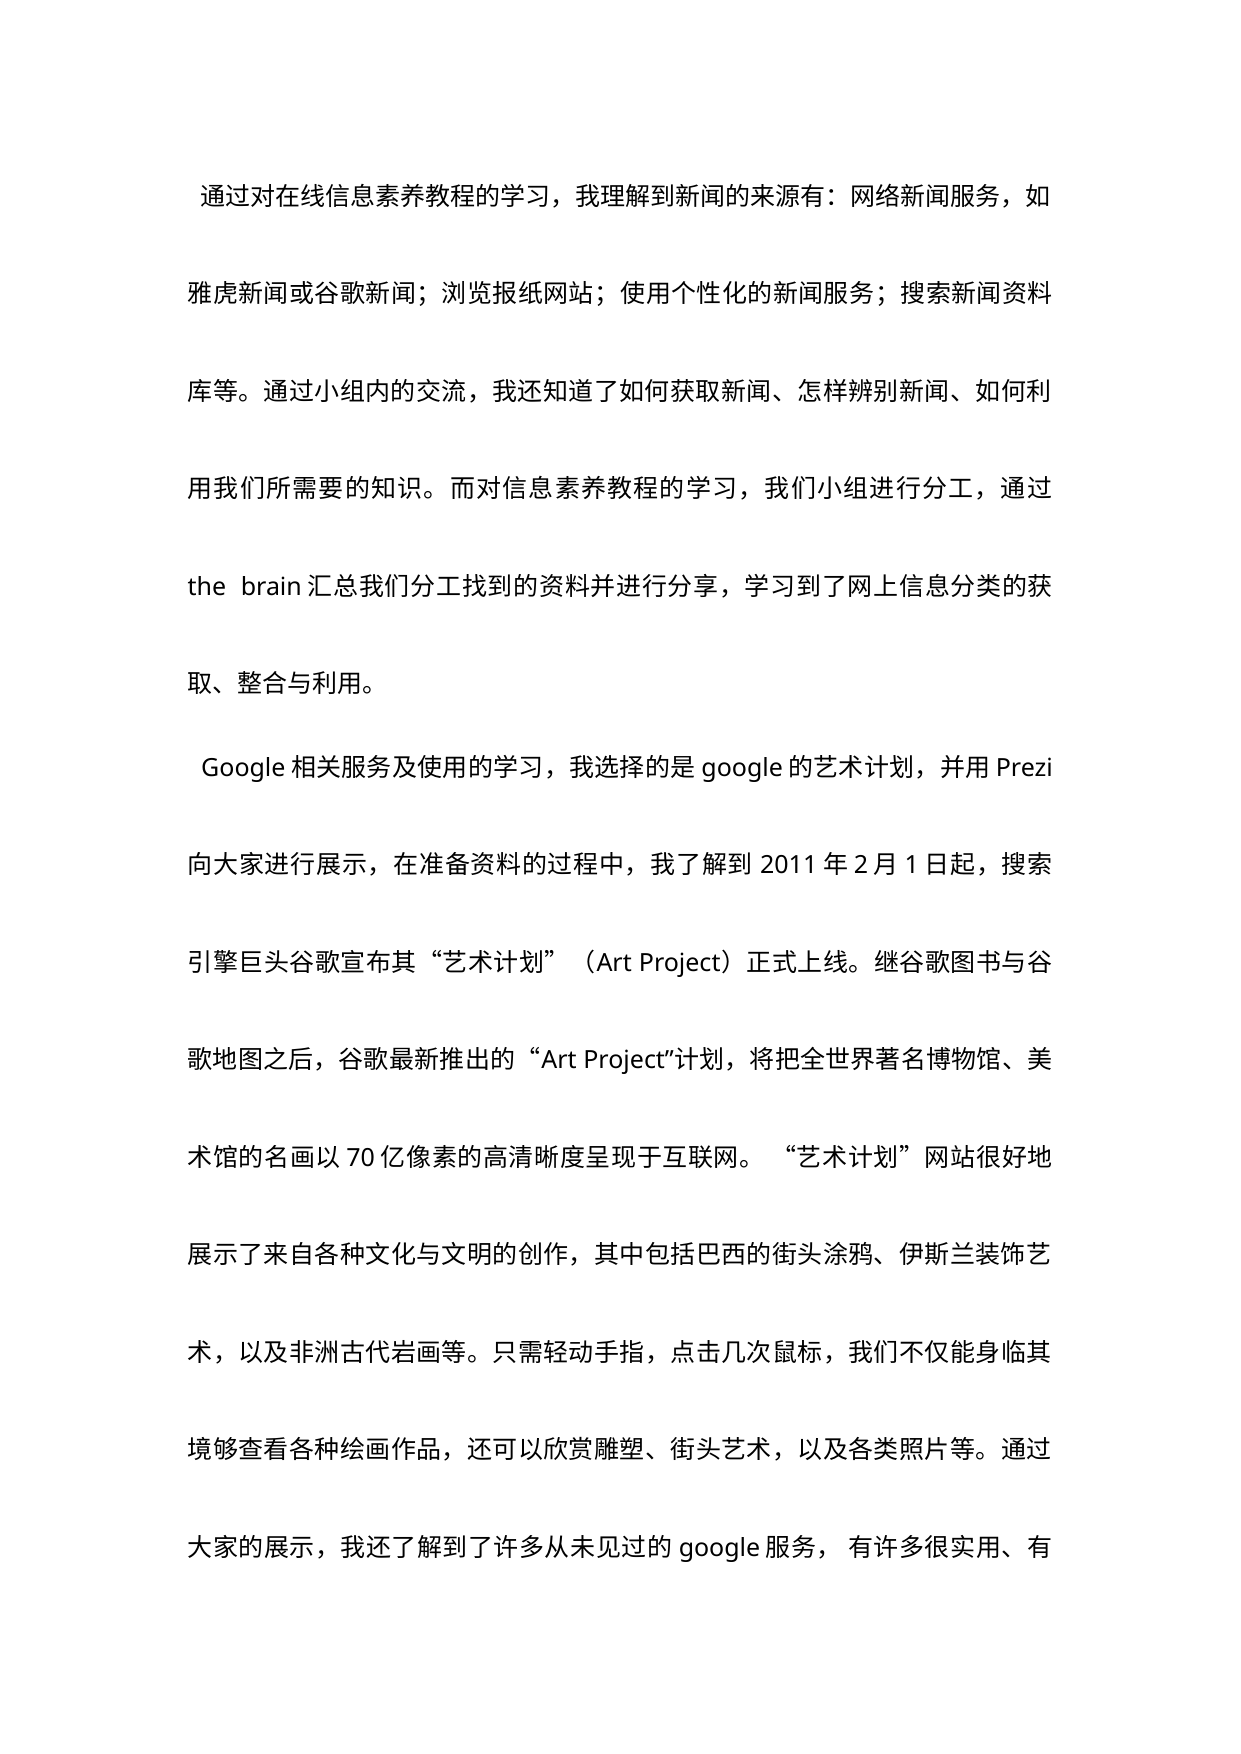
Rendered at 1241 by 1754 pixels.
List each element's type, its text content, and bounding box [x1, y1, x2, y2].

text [187, 733, 1053, 1578]
text 通过对在线信息素养教程的学习，我理解到新闻的来源有：网络新闻服务，如雅虎新闻或谷歌新闻；浏览报纸网站；使用个性化的新闻服务；搜索新闻资料库等。通过小组内的交流，我还知道了如何获取新闻、怎样辨别新闻、如何利用我们所需要的知识。而对信息素养教程的学习，我们小组进行分工，通过the brain汇总我们分工找到的资料并进行分享，学习到了网上信息分类的获取、整合与利用。 [187, 162, 1053, 714]
